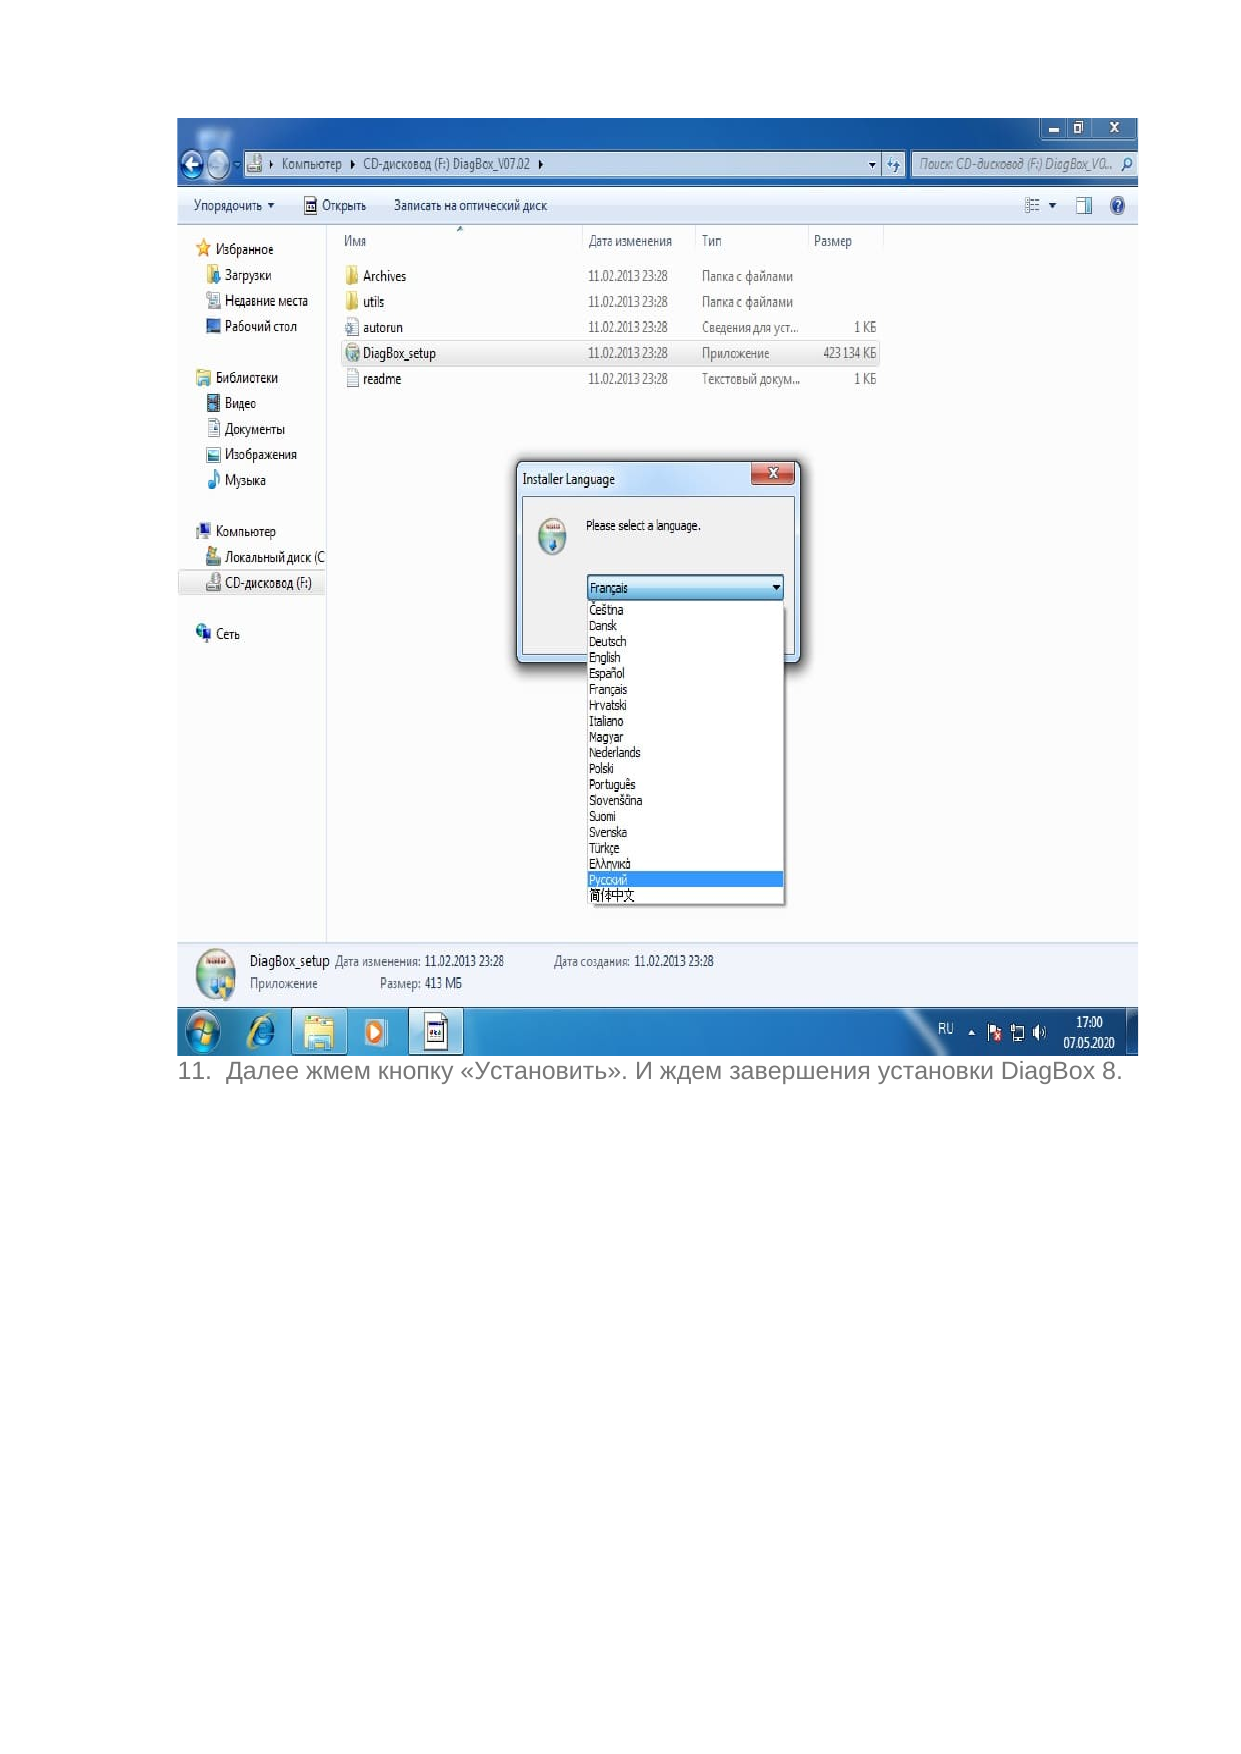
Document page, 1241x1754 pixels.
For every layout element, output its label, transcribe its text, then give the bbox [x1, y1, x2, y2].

picture [177, 118, 1139, 1056]
text 11. Далее жмем кнопку «Установить». И ждем завершения установки DiagBox 8. [177, 1056, 1152, 1084]
